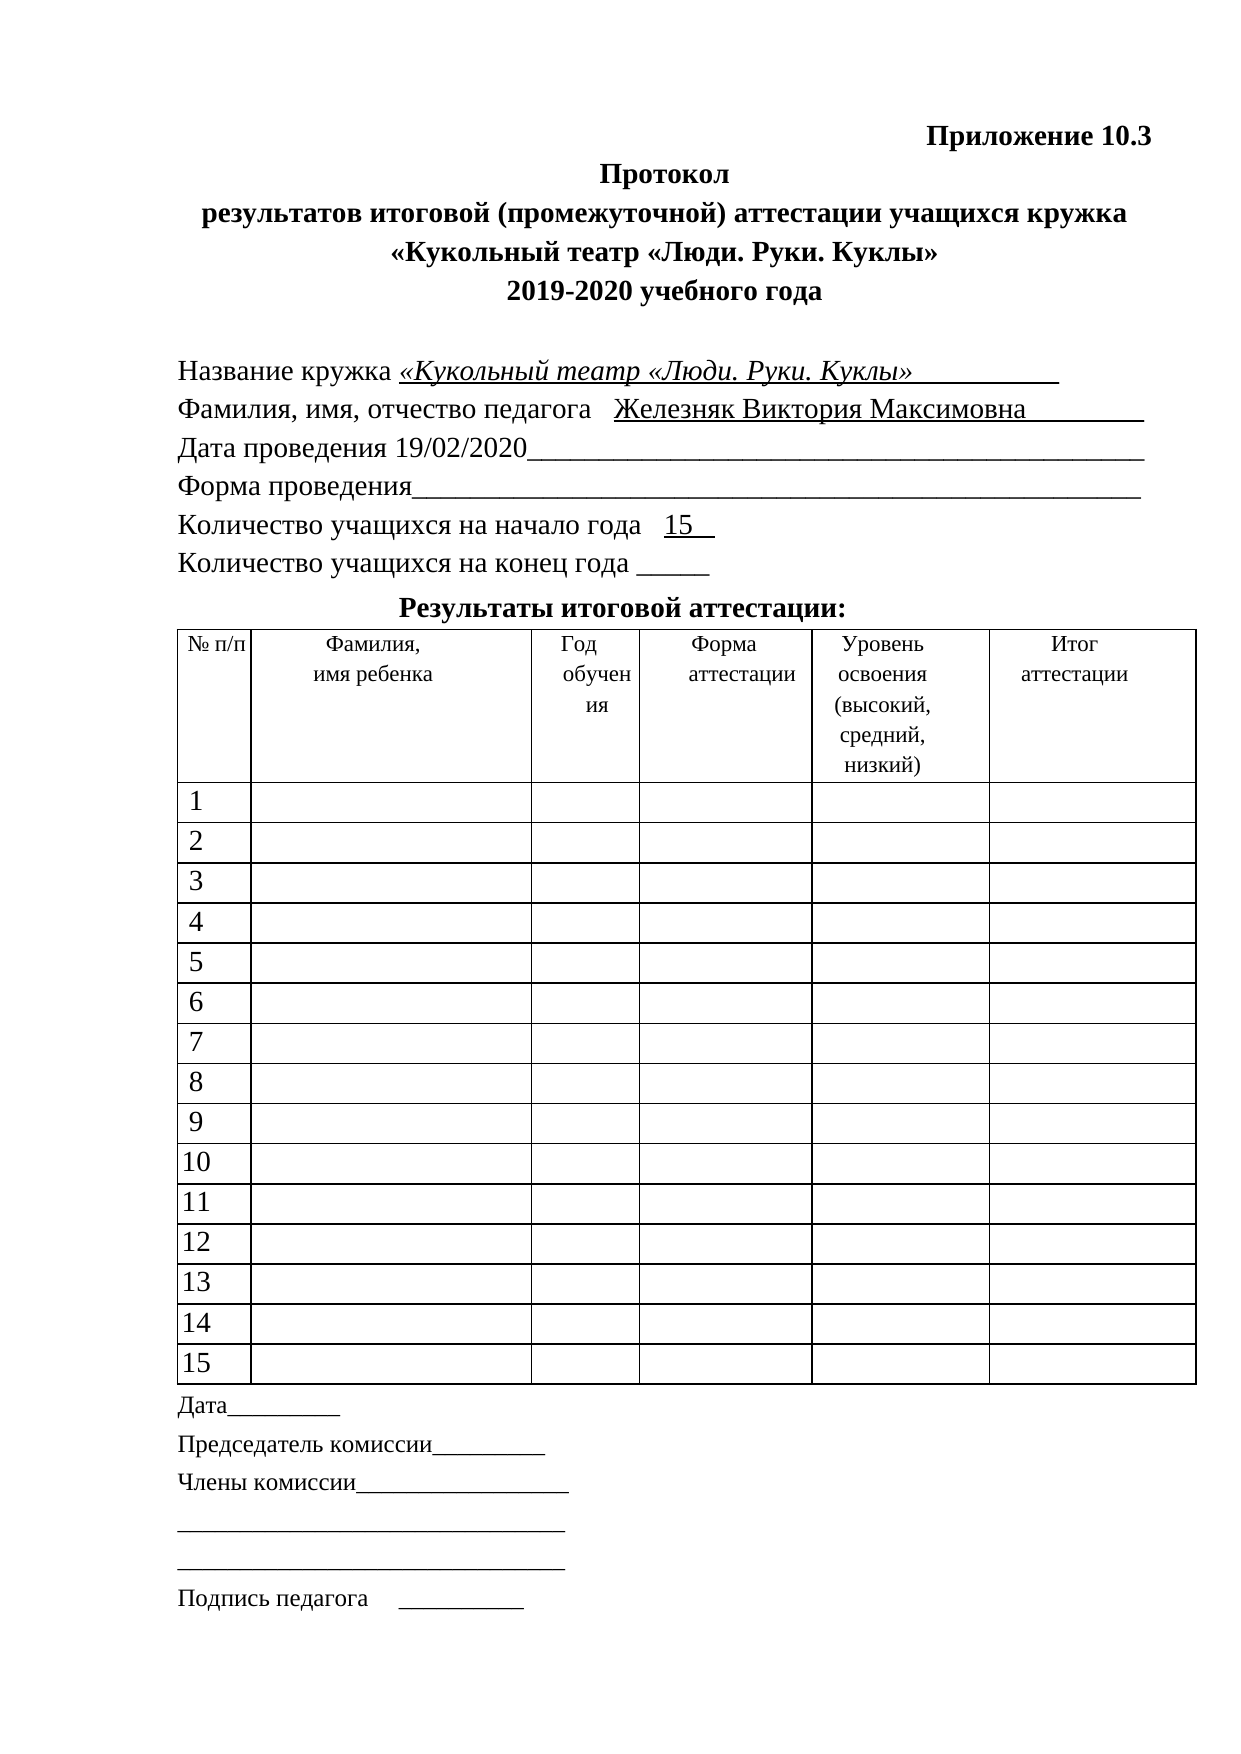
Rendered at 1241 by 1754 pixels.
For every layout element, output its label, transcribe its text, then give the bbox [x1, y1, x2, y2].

table_cell [252, 944, 531, 982]
table_cell [532, 984, 639, 1022]
table_cell [532, 1185, 639, 1223]
text Дата проведения 19/02/2020 [177, 430, 1152, 463]
table_cell [532, 944, 639, 982]
table_cell [640, 1144, 811, 1183]
table_cell [640, 1104, 811, 1143]
table_cell [990, 1185, 1195, 1223]
table_cell [252, 1104, 531, 1143]
table_cell [252, 823, 531, 862]
table_cell [532, 1305, 639, 1343]
table_cell [813, 904, 989, 942]
table_cell [252, 1265, 531, 1303]
table_cell [252, 1024, 531, 1062]
table_cell 12 [178, 1225, 250, 1263]
table_cell 3 [178, 864, 250, 902]
table_cell 2 [178, 823, 250, 862]
table_cell 4 [178, 904, 250, 942]
text Количество учащихся на конец года _____ [177, 546, 1152, 579]
table_header Уровень освоения (высокий, средний, низкий) [813, 630, 989, 782]
table_cell [252, 1345, 531, 1383]
table_cell [990, 1024, 1195, 1062]
table_cell [640, 1305, 811, 1343]
table_cell [813, 1305, 989, 1343]
text Дата_________ [177, 1390, 1152, 1419]
table_cell [532, 904, 639, 942]
table_cell [252, 1305, 531, 1343]
text Председатель комиссии_________ [177, 1429, 1152, 1458]
table_cell [990, 1064, 1195, 1103]
table_cell [640, 1225, 811, 1263]
text Протокол [177, 157, 1152, 190]
table_cell [532, 1024, 639, 1062]
table_cell [252, 904, 531, 942]
table_cell [640, 1265, 811, 1303]
table_cell [252, 984, 531, 1022]
table_cell [990, 1144, 1195, 1183]
table_cell [990, 1305, 1195, 1343]
text 2019-2020 учебного года [177, 273, 1152, 307]
table_cell 7 [178, 1024, 250, 1062]
table_cell [990, 1104, 1195, 1143]
table_cell [813, 1265, 989, 1303]
table_header Год обучения [532, 630, 639, 782]
table_cell 13 [178, 1265, 250, 1303]
text _______________________________ [177, 1506, 1152, 1535]
table_cell [990, 823, 1195, 862]
table_header Итог аттестации [990, 630, 1195, 782]
table_cell [252, 1225, 531, 1263]
table_cell [813, 1024, 989, 1062]
text «Кукольный театр «Люди. Руки. Куклы» [177, 234, 1152, 268]
table_cell 11 [178, 1185, 250, 1223]
table_cell [532, 1144, 639, 1183]
table_cell [532, 864, 639, 902]
text результатов итоговой (промежуточной) аттестации учащихся кружка [177, 195, 1152, 229]
table_cell [252, 1064, 531, 1103]
table_cell [640, 1064, 811, 1103]
table_cell [990, 984, 1195, 1022]
text Приложение 10.3 [177, 118, 1152, 152]
table_cell [640, 1345, 811, 1383]
table_cell [990, 1265, 1195, 1303]
table_cell 9 [178, 1104, 250, 1143]
table_cell [640, 1024, 811, 1062]
table_cell [640, 783, 811, 822]
table_cell [813, 1225, 989, 1263]
table_cell [813, 864, 989, 902]
text Количество учащихся на начало года 15 [177, 507, 1152, 541]
table_cell [532, 1225, 639, 1263]
table_cell [532, 1064, 639, 1103]
table_cell [990, 944, 1195, 982]
table_cell [532, 783, 639, 822]
table_cell [532, 1345, 639, 1383]
table_cell [252, 1185, 531, 1223]
table_cell [813, 783, 989, 822]
table_cell [252, 864, 531, 902]
table_cell 1 [178, 783, 250, 822]
table_cell [640, 1185, 811, 1223]
table_cell 6 [178, 984, 250, 1022]
table_cell 14 [178, 1305, 250, 1343]
table_cell [813, 1104, 989, 1143]
text Члены комиссии_________________ [177, 1467, 1152, 1496]
table_cell [990, 1345, 1195, 1383]
table_header Форма аттестации [640, 630, 811, 782]
table_cell [813, 1345, 989, 1383]
text Результаты итоговой аттестации: [399, 590, 1152, 624]
text Подпись педагога __________ [177, 1583, 1152, 1612]
table_header № п/п [178, 630, 250, 782]
table_cell [640, 984, 811, 1022]
text Фамилия, имя, отчество педагога Железняк Виктория Максимовна [177, 391, 1152, 425]
table_cell [252, 1144, 531, 1183]
table_cell [813, 984, 989, 1022]
table_cell [640, 864, 811, 902]
text _______________________________ [177, 1544, 1152, 1573]
table_cell [813, 1064, 989, 1103]
table_cell [990, 904, 1195, 942]
table_cell [813, 944, 989, 982]
table_header Фамилия, имя ребенка [252, 630, 531, 782]
table_cell [532, 823, 639, 862]
table_cell [252, 783, 531, 822]
table_cell [813, 1144, 989, 1183]
table_cell [640, 823, 811, 862]
table_cell 15 [178, 1345, 250, 1383]
table_cell [813, 823, 989, 862]
text Название кружка «Кукольный театр «Люди. Руки. Куклы» [177, 353, 1152, 386]
table_cell [532, 1104, 639, 1143]
table_cell 8 [178, 1064, 250, 1103]
table_cell [640, 944, 811, 982]
table_cell 5 [178, 944, 250, 982]
table_cell 10 [178, 1144, 250, 1183]
table_cell [990, 1225, 1195, 1263]
text Форма проведения [177, 468, 1152, 502]
table_cell [813, 1185, 989, 1223]
table_cell [532, 1265, 639, 1303]
table_cell [990, 783, 1195, 822]
table_cell [640, 904, 811, 942]
table_cell [990, 864, 1195, 902]
